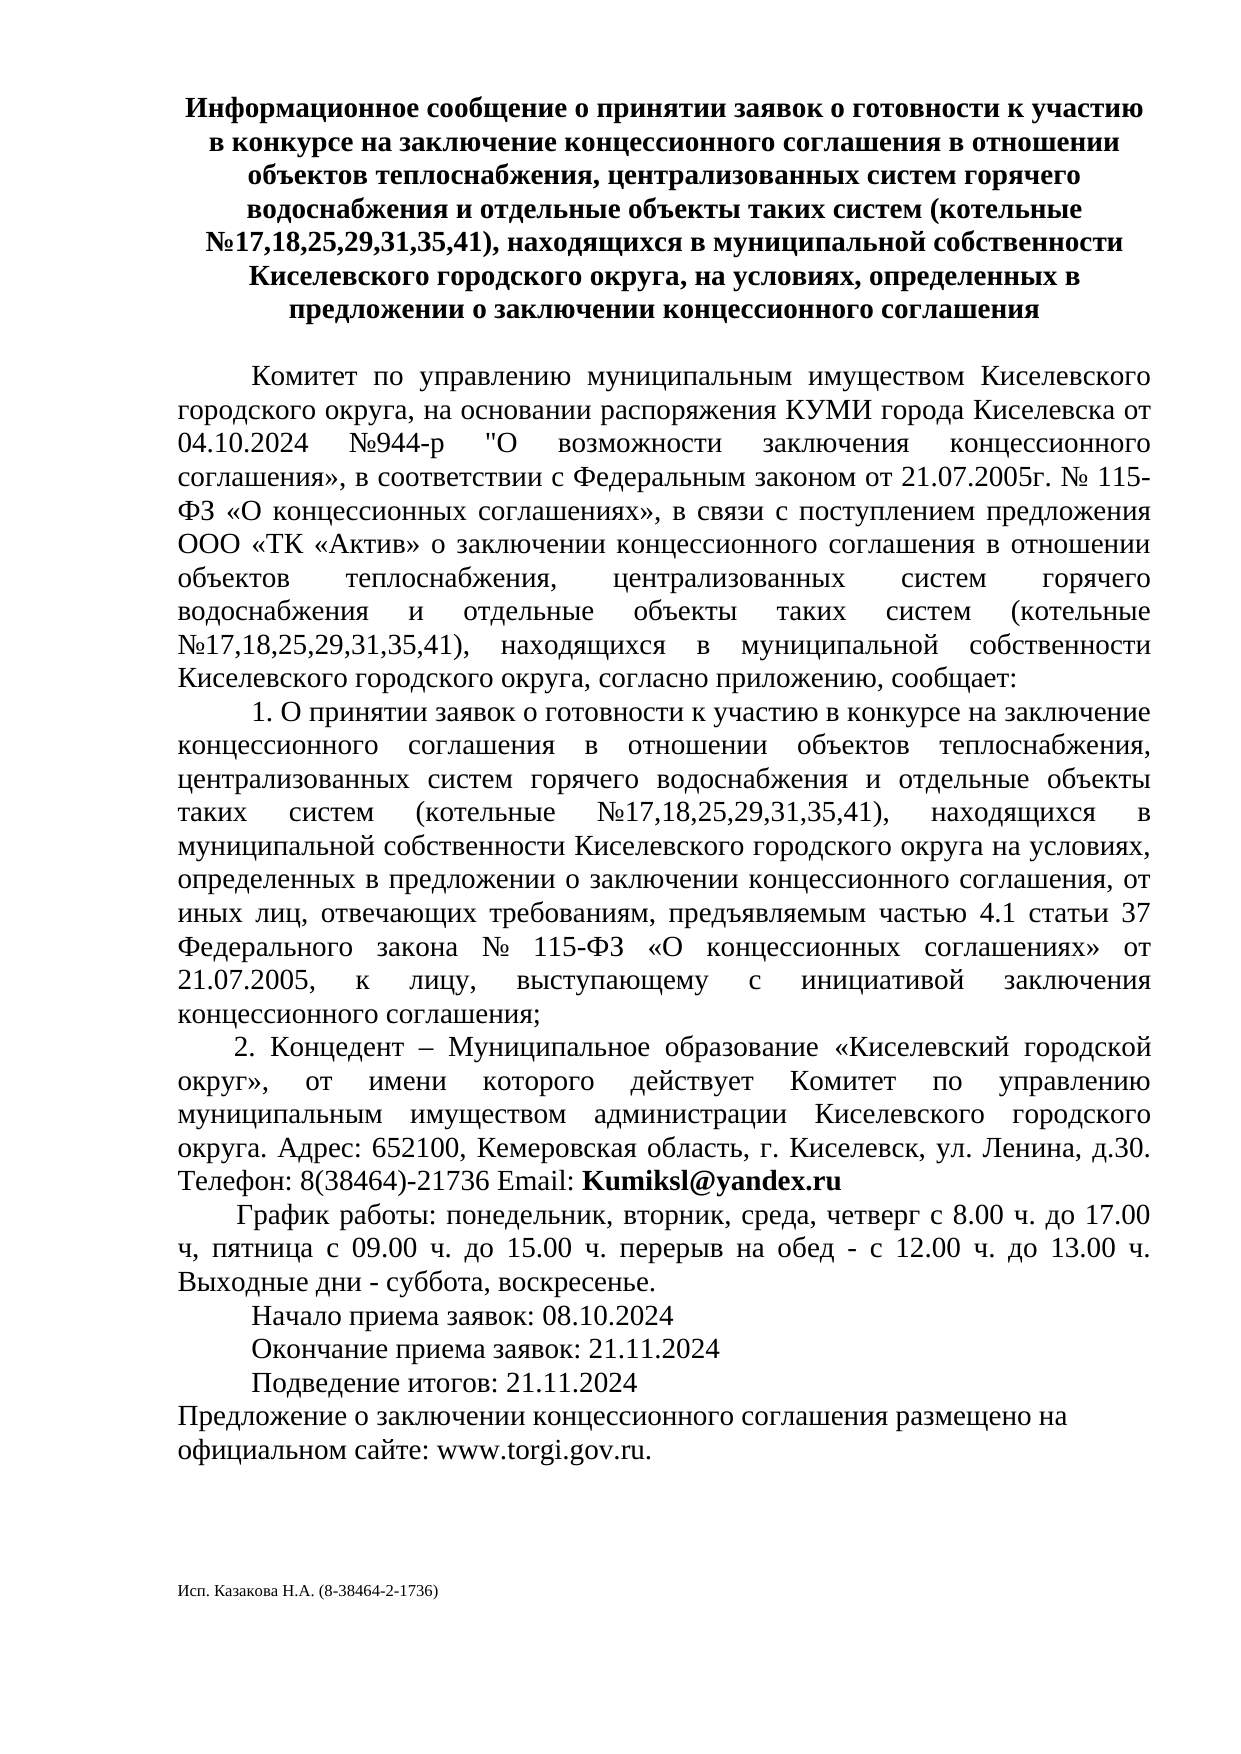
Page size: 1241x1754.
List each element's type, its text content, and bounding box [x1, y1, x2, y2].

text официальном сайте: www.torgi.gov.ru. [177, 1432, 1152, 1465]
text 1. О принятии заявок о готовности к участию в конкурсе на заключение концессионного соглашения в отношении объектов теплоснабжения, централизованных систем горячего водоснабжения и отдельные объекты таких систем (котельные №17,18,25,29,31,35,41), находящихся в муниципальной собственности Киселевского городского округа на условиях, определенных в предложении о заключении концессионного соглашения, от иных лиц, отвечающих требованиям, предъявляемым частью 4.1 статьи 37 Федерального закона № 115-ФЗ «О концессионных соглашениях» от 21.07.2005, к лицу, выступающему с инициативой заключения концессионного соглашения; [177, 694, 1152, 1029]
text Информационное сообщение о принятии заявок о готовности к участию в конкурсе на заключение концессионного соглашения в отношении объектов теплоснабжения, централизованных систем горячего водоснабжения и отдельные объекты таких систем (котельные №17,18,25,29,31,35,41), находящихся в муниципальной собственности Киселевского городского округа, на условиях, определенных в предложении о заключении концессионного соглашения [177, 90, 1152, 325]
text 2. Концедент – Муниципальное образование «Киселевский городской округ», от имени которого действует Комитет по управлению муниципальным имуществом администрации Киселевского городского округа. Адрес: 652100, Кемеровская область, г. Киселевск, ул. Ленина, д.30. Телефон: 8(38464)-21736 Email: Kumiksl@yandex.ru [177, 1029, 1152, 1197]
text Начало приема заявок: 08.10.2024 [177, 1298, 1152, 1331]
text Окончание приема заявок: 21.11.2024 [177, 1331, 1152, 1365]
text Комитет по управлению муниципальным имуществом Киселевского городского округа, на основании распоряжения КУМИ города Киселевска от 04.10.2024 №944-р "О возможности заключения концессионного соглашения», в соответствии с Федеральным законом от 21.07.2005г. № 115-ФЗ «О концессионных соглашениях», в связи с поступлением предложения ООО «ТК «Актив» о заключении концессионного соглашения в отношении объектов теплоснабжения, централизованных систем горячего водоснабжения и отдельные объекты таких систем (котельные №17,18,25,29,31,35,41), находящихся в муниципальной собственности Киселевского городского округа, согласно приложению, сообщает: [177, 358, 1152, 694]
text График работы: понедельник, вторник, среда, четверг с 8.00 ч. до 17.00 ч, пятница с 09.00 ч. до 15.00 ч. перерыв на обед - с 12.00 ч. до 13.00 ч. Выходные дни - суббота, воскресенье. [177, 1197, 1152, 1298]
text Исп. Казакова Н.А. (8-38464-2-1736) [177, 1580, 1152, 1599]
text Подведение итогов: 21.11.2024 [177, 1365, 1152, 1398]
text Предложение о заключении концессионного соглашения размещено на [177, 1398, 1152, 1432]
